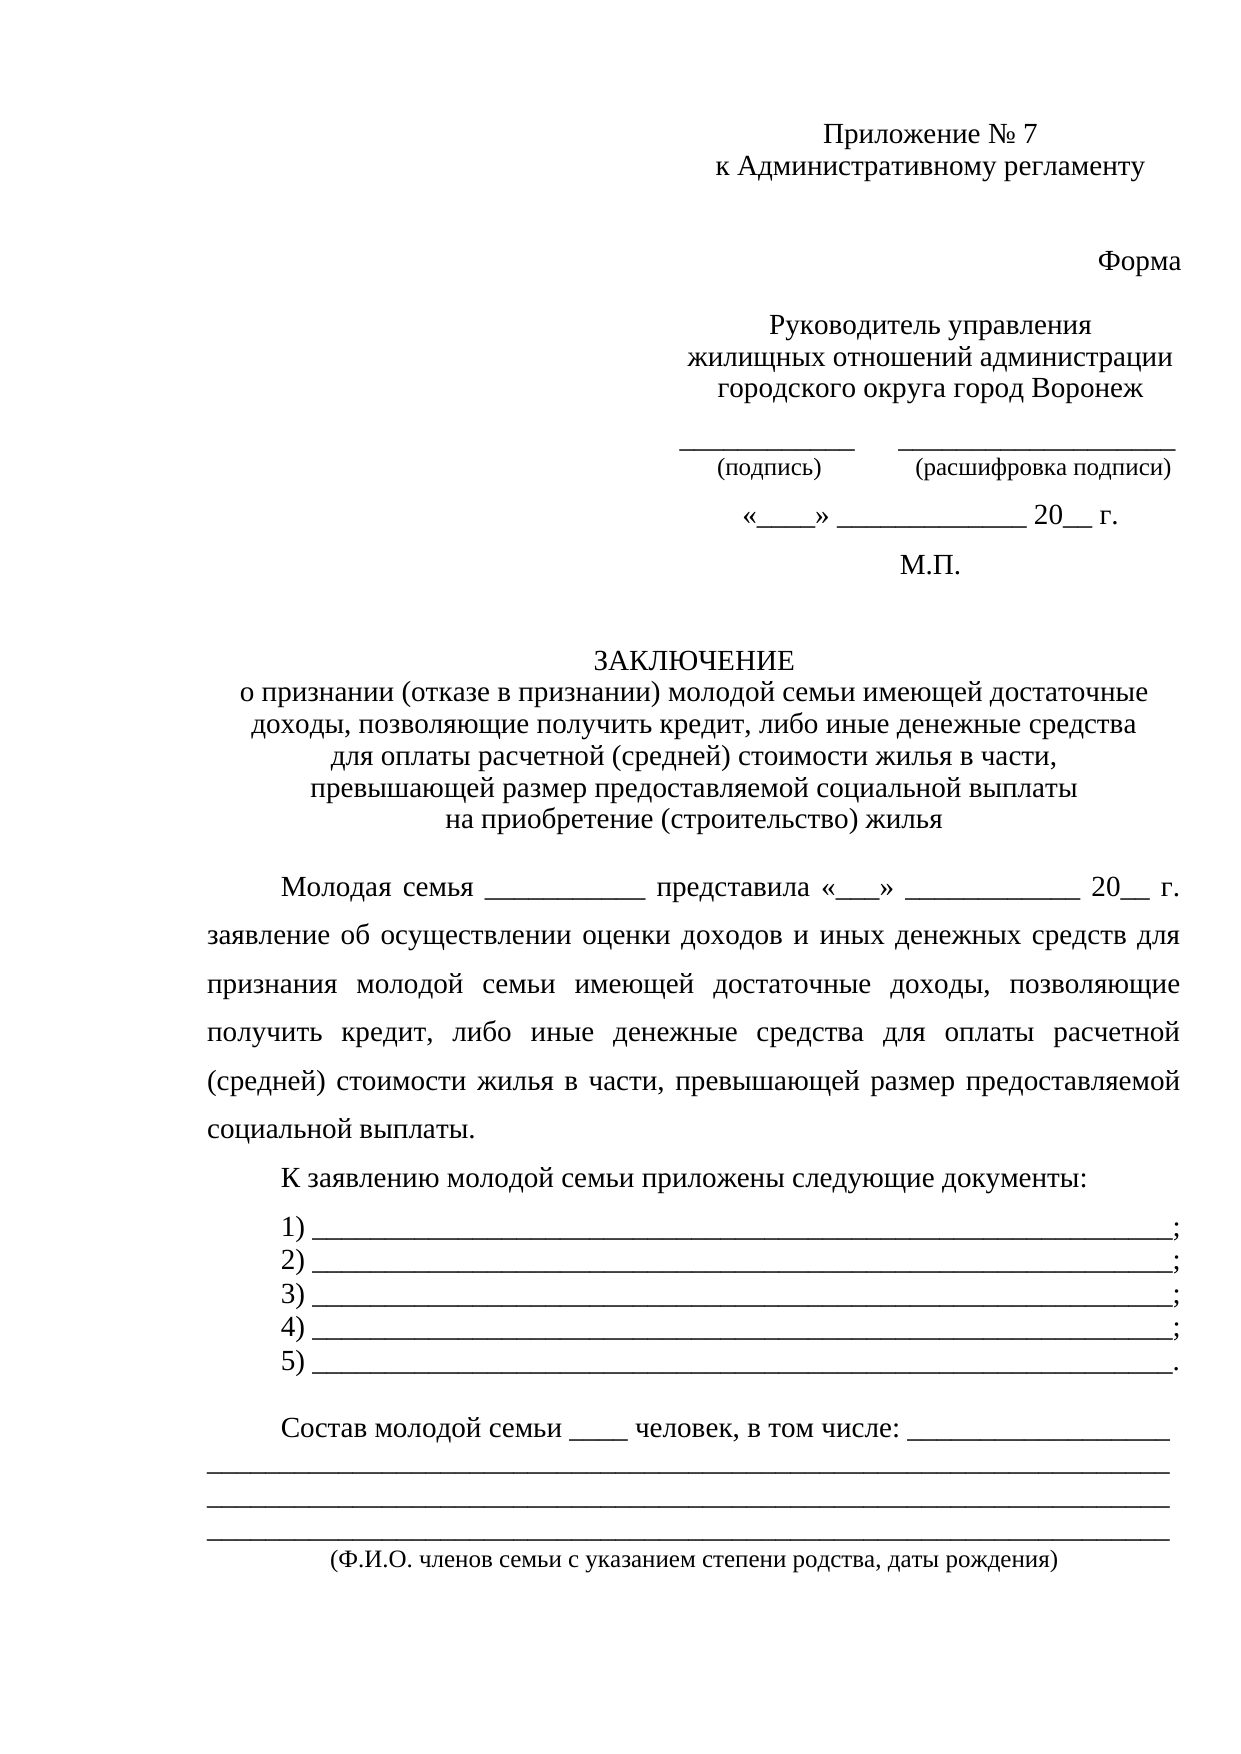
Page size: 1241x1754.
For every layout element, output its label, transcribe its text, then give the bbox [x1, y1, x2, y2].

text к Административному регламенту [679, 150, 1181, 182]
text превышающей размер предоставляемой социальной выплаты [207, 772, 1181, 803]
text __________________________________________________________________ [207, 1443, 1181, 1477]
text 3) ___________________________________________________________; [207, 1276, 1181, 1309]
text 5) ___________________________________________________________. [207, 1343, 1181, 1376]
text ЗАКЛЮЧЕНИЕ [207, 644, 1181, 676]
text «____» _____________ 20__ г. [679, 499, 1181, 531]
text ____________ ___________________ [679, 422, 1181, 454]
text Состав молодой семьи ____ человек, в том числе: __________________ [207, 1410, 1181, 1443]
text Приложение № 7 [679, 118, 1181, 150]
text (Ф.И.О. членов семьи с указанием степени родства, даты рождения) [207, 1544, 1181, 1573]
text М.П. [679, 549, 1181, 581]
text К заявлению молодой семьи приложены следующие документы: [207, 1160, 1181, 1194]
text городского округа город Воронеж [679, 372, 1181, 404]
text __________________________________________________________________ [207, 1511, 1181, 1544]
text 4) ___________________________________________________________; [207, 1309, 1181, 1343]
text для оплаты расчетной (средней) стоимости жилья в части, [207, 740, 1181, 772]
text Форма [679, 245, 1181, 277]
text 1) ___________________________________________________________; [207, 1209, 1181, 1242]
text на приобретение (строительство) жилья [207, 803, 1181, 835]
text Молодая семья ___________ представила «___» ____________ 20__ г. заявление об осуществлении оценки доходов и иных денежных средств для признания молодой семьи имеющей достаточные доходы, позволяющие получить кредит, либо иные денежные средства для оплаты расчетной (средней) стоимости жилья в части, превышающей размер предоставляемой социальной выплаты. [207, 869, 1181, 1145]
text жилищных отношений администрации [679, 341, 1181, 372]
text Руководитель управления [679, 309, 1181, 341]
text __________________________________________________________________ [207, 1477, 1181, 1511]
text (подпись) (расшифровка подписи) [679, 454, 1181, 481]
text 2) ___________________________________________________________; [207, 1242, 1181, 1276]
text о признании (отказе в признании) молодой семьи имеющей достаточные доходы, позволяющие получить кредит, либо иные денежные средства [207, 676, 1181, 740]
